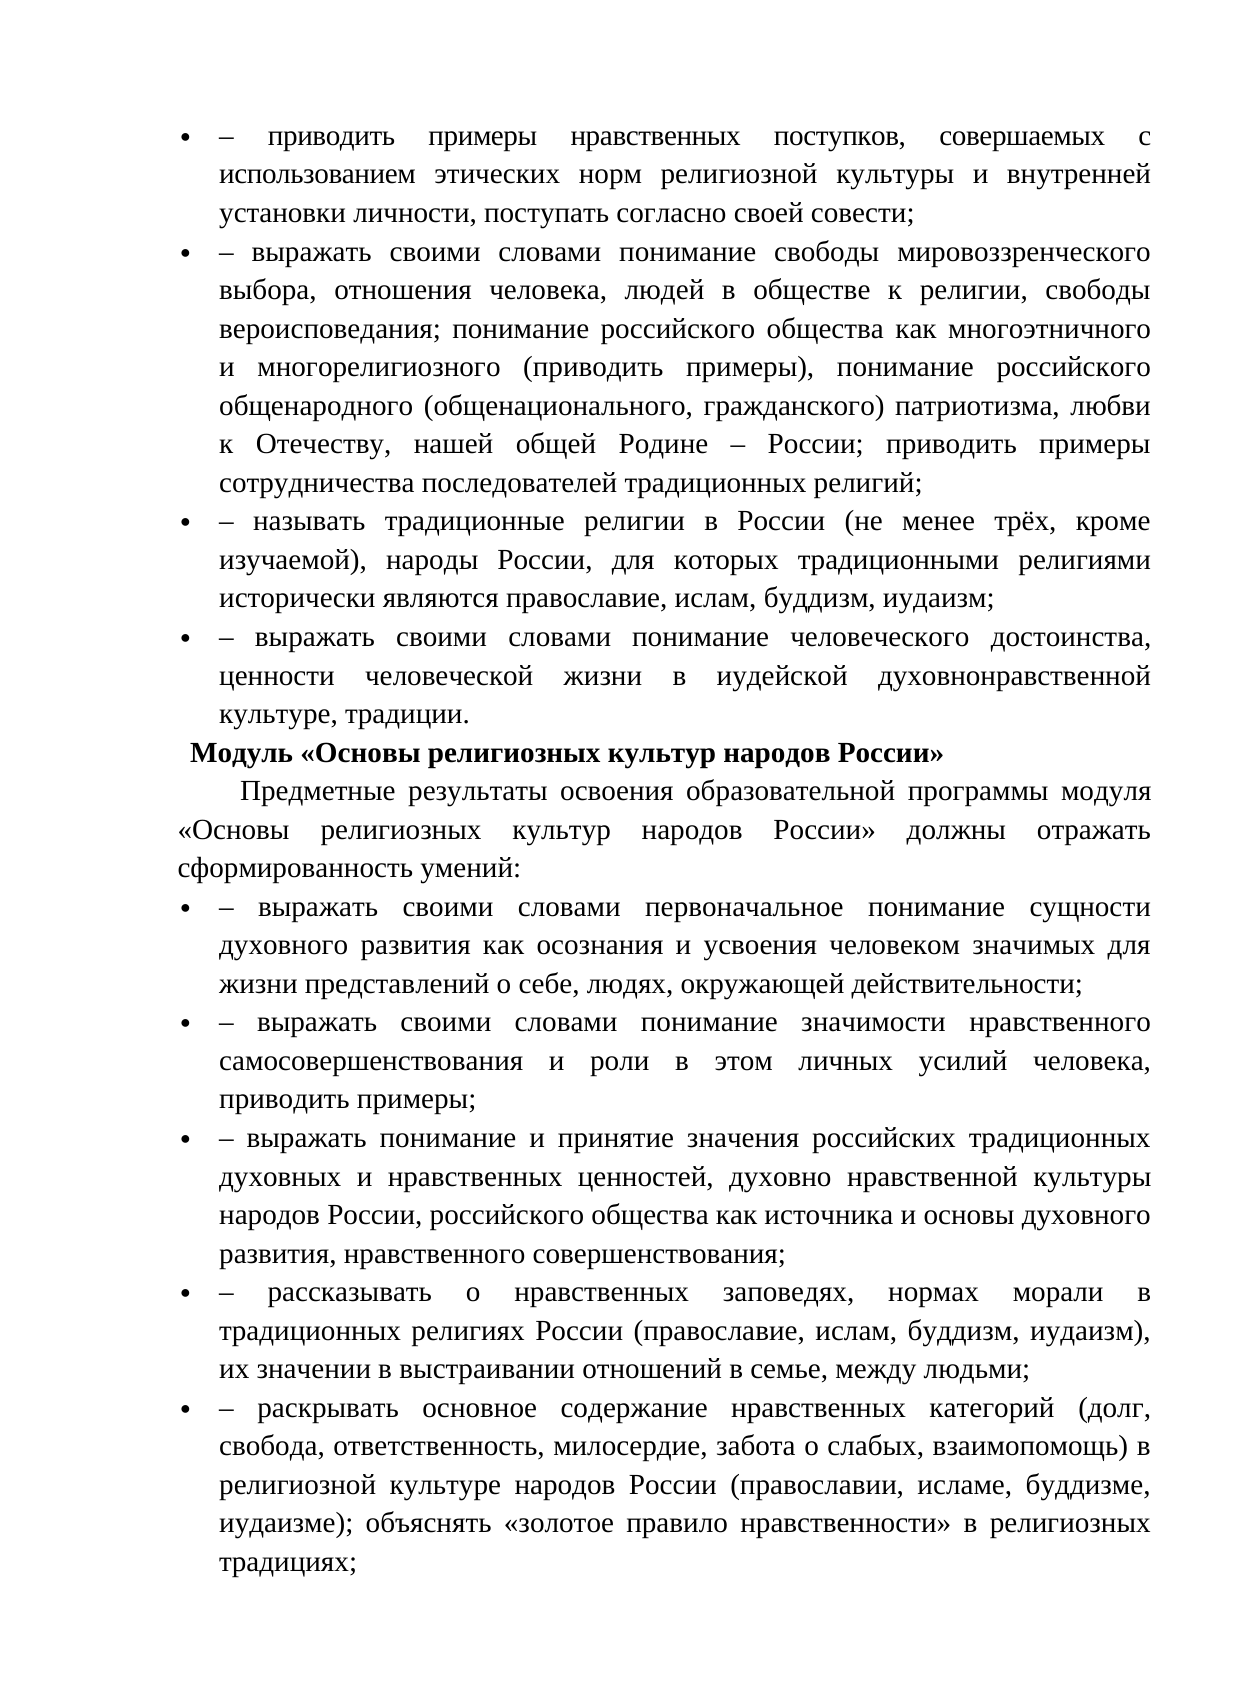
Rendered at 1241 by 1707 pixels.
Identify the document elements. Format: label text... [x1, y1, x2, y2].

list – раскрывать основное содержание нравственных категорий (долг, свобода, ответственность, милосердие, забота о слабых, взаимопомощь) в религиозной культуре народов России (православии, исламе, буддизме, иудаизме); объяснять «золотое правило нравственности» в религиозных традициях; [181, 1390, 1152, 1578]
text Предметные результаты освоения образовательной программы модуля «Основы религиозных культур народов России» должны отражать сформированность умений: [177, 773, 1152, 884]
list – выражать своими словами понимание человеческого достоинства, ценности человеческой жизни в иудейской духовнонравственной культуре, традиции. [181, 619, 1152, 730]
list – выражать понимание и принятие значения российских традиционных духовных и нравственных ценностей, духовно нравственной культуры народов России, российского общества как источника и основы духовного развития, нравственного совершенствования; [181, 1120, 1152, 1269]
text Модуль «Основы религиозных культур народов России» [190, 735, 1152, 768]
list – приводить примеры нравственных поступков, совершаемых с использованием этических норм религиозной культуры и внутренней установки личности, поступать согласно своей совести; [181, 118, 1152, 229]
list – выражать своими словами понимание свободы мировоззренческого выбора, отношения человека, людей в обществе к религии, свободы вероисповедания; понимание российского общества как многоэтничного и многорелигиозного (приводить примеры), понимание российского общенародного (общенационального, гражданского) патриотизма, любви к Отечеству, нашей общей Родине – России; приводить примеры сотрудничества последователей традиционных религий; [181, 234, 1152, 498]
list – рассказывать о нравственных заповедях, нормах морали в традиционных религиях России (православие, ислам, буддизм, иудаизм), их значении в выстраивании отношений в семье, между людьми; [181, 1274, 1152, 1385]
list – выражать своими словами первоначальное понимание сущности духовного развития как осознания и усвоения человеком значимых для жизни представлений о себе, людях, окружающей действительности; [181, 889, 1152, 999]
list – выражать своими словами понимание значимости нравственного самосовершенствования и роли в этом личных усилий человека, приводить примеры; [181, 1004, 1152, 1115]
list – называть традиционные религии в России (не менее трёх, кроме изучаемой), народы России, для которых традиционными религиями исторически являются православие, ислам, буддизм, иудаизм; [181, 503, 1152, 614]
